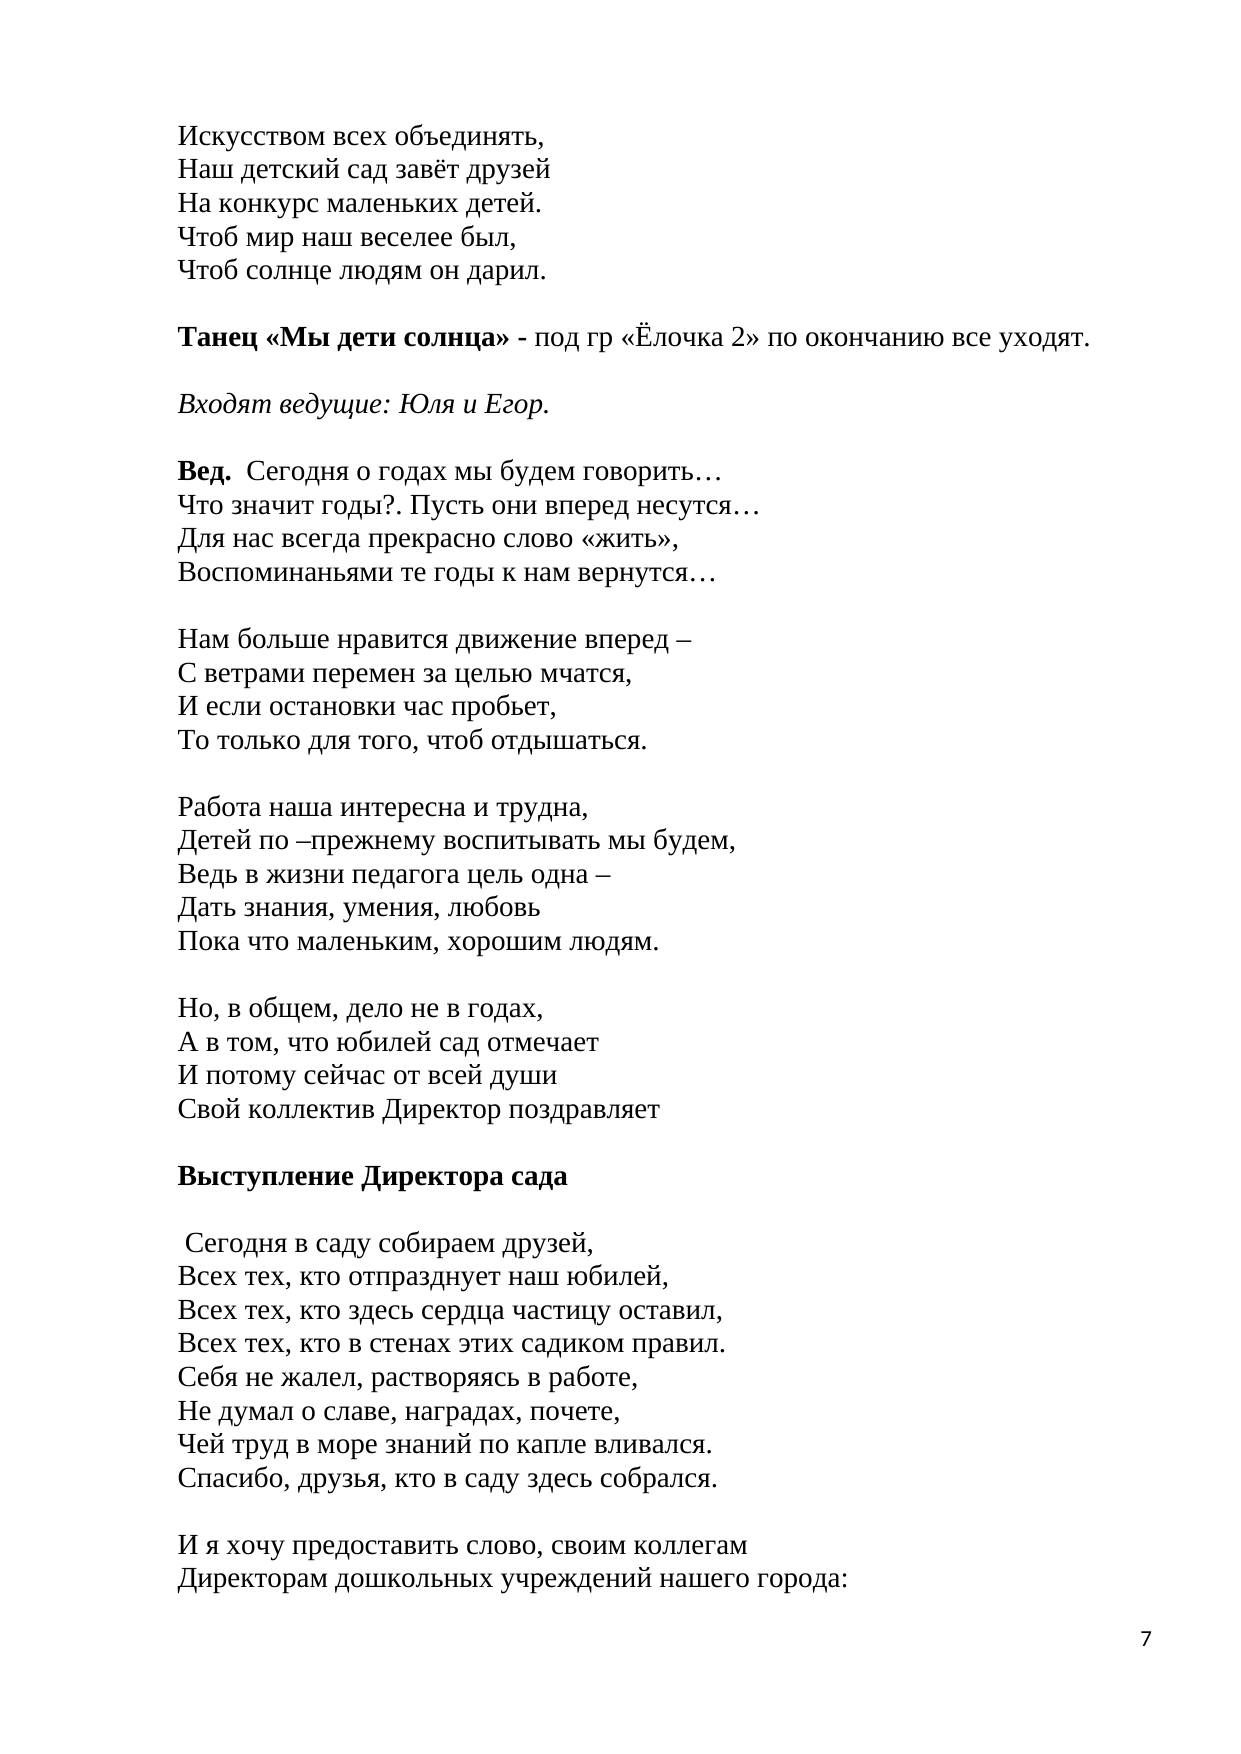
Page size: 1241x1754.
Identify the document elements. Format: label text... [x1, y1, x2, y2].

text Свой коллектив Директор поздравляет [177, 1091, 1152, 1124]
text А в том, что юбилей сад отмечает [177, 1024, 1152, 1057]
text Чей труд в море знаний по капле вливался. [177, 1426, 1152, 1460]
text Чтоб солнце людям он дарил. [177, 252, 1152, 286]
text Но, в общем, дело не в годах, [177, 990, 1152, 1024]
text Воспоминаньями те годы к нам вернутся… [177, 554, 1152, 588]
text Спасибо, друзья, кто в саду здесь собрался. [177, 1460, 1152, 1493]
text Чтоб мир наш веселее был, [177, 219, 1152, 252]
text Для нас всегда прекрасно слово «жить», [177, 521, 1152, 554]
text И я хочу предоставить слово, своим коллегам [177, 1527, 1152, 1560]
text И потому сейчас от всей души [177, 1057, 1152, 1091]
text Искусством всех объединять, [177, 118, 1152, 152]
text Детей по –прежнему воспитывать мы будем, [177, 822, 1152, 856]
text Всех тех, кто отпразднует наш юбилей, [177, 1258, 1152, 1292]
text Работа наша интересна и трудна, [177, 789, 1152, 822]
text С ветрами перемен за целью мчатся, [177, 655, 1152, 688]
text Вед. Сегодня о годах мы будем говорить… [177, 453, 1152, 487]
text Пока что маленьким, хорошим людям. [177, 923, 1152, 957]
text Танец «Мы дети солнца» - под гр «Ёлочка 2» по окончанию все уходят. [177, 319, 1152, 353]
text То только для того, чтоб отдышаться. [177, 722, 1152, 755]
text И если остановки час пробьет, [177, 688, 1152, 722]
text Что значит годы?. Пусть они вперед несутся… [177, 487, 1152, 521]
text Сегодня в саду собираем друзей, [177, 1225, 1152, 1258]
text Директорам дошкольных учреждений нашего города: [177, 1560, 1152, 1594]
text Входят ведущие: Юля и Егор. [177, 386, 1152, 420]
text Всех тех, кто здесь сердца частицу оставил, [177, 1292, 1152, 1326]
text На конкурс маленьких детей. [177, 185, 1152, 219]
text Дать знания, умения, любовь [177, 889, 1152, 923]
text Всех тех, кто в стенах этих садиком правил. [177, 1326, 1152, 1359]
text Выступление Директора сада [177, 1158, 1152, 1191]
text Ведь в жизни педагога цель одна – [177, 856, 1152, 889]
text Нам больше нравится движение вперед – [177, 621, 1152, 655]
text Себя не жалел, растворяясь в работе, [177, 1359, 1152, 1393]
text Не думал о славе, наградах, почете, [177, 1393, 1152, 1426]
text Наш детский сад завёт друзей [177, 152, 1152, 185]
